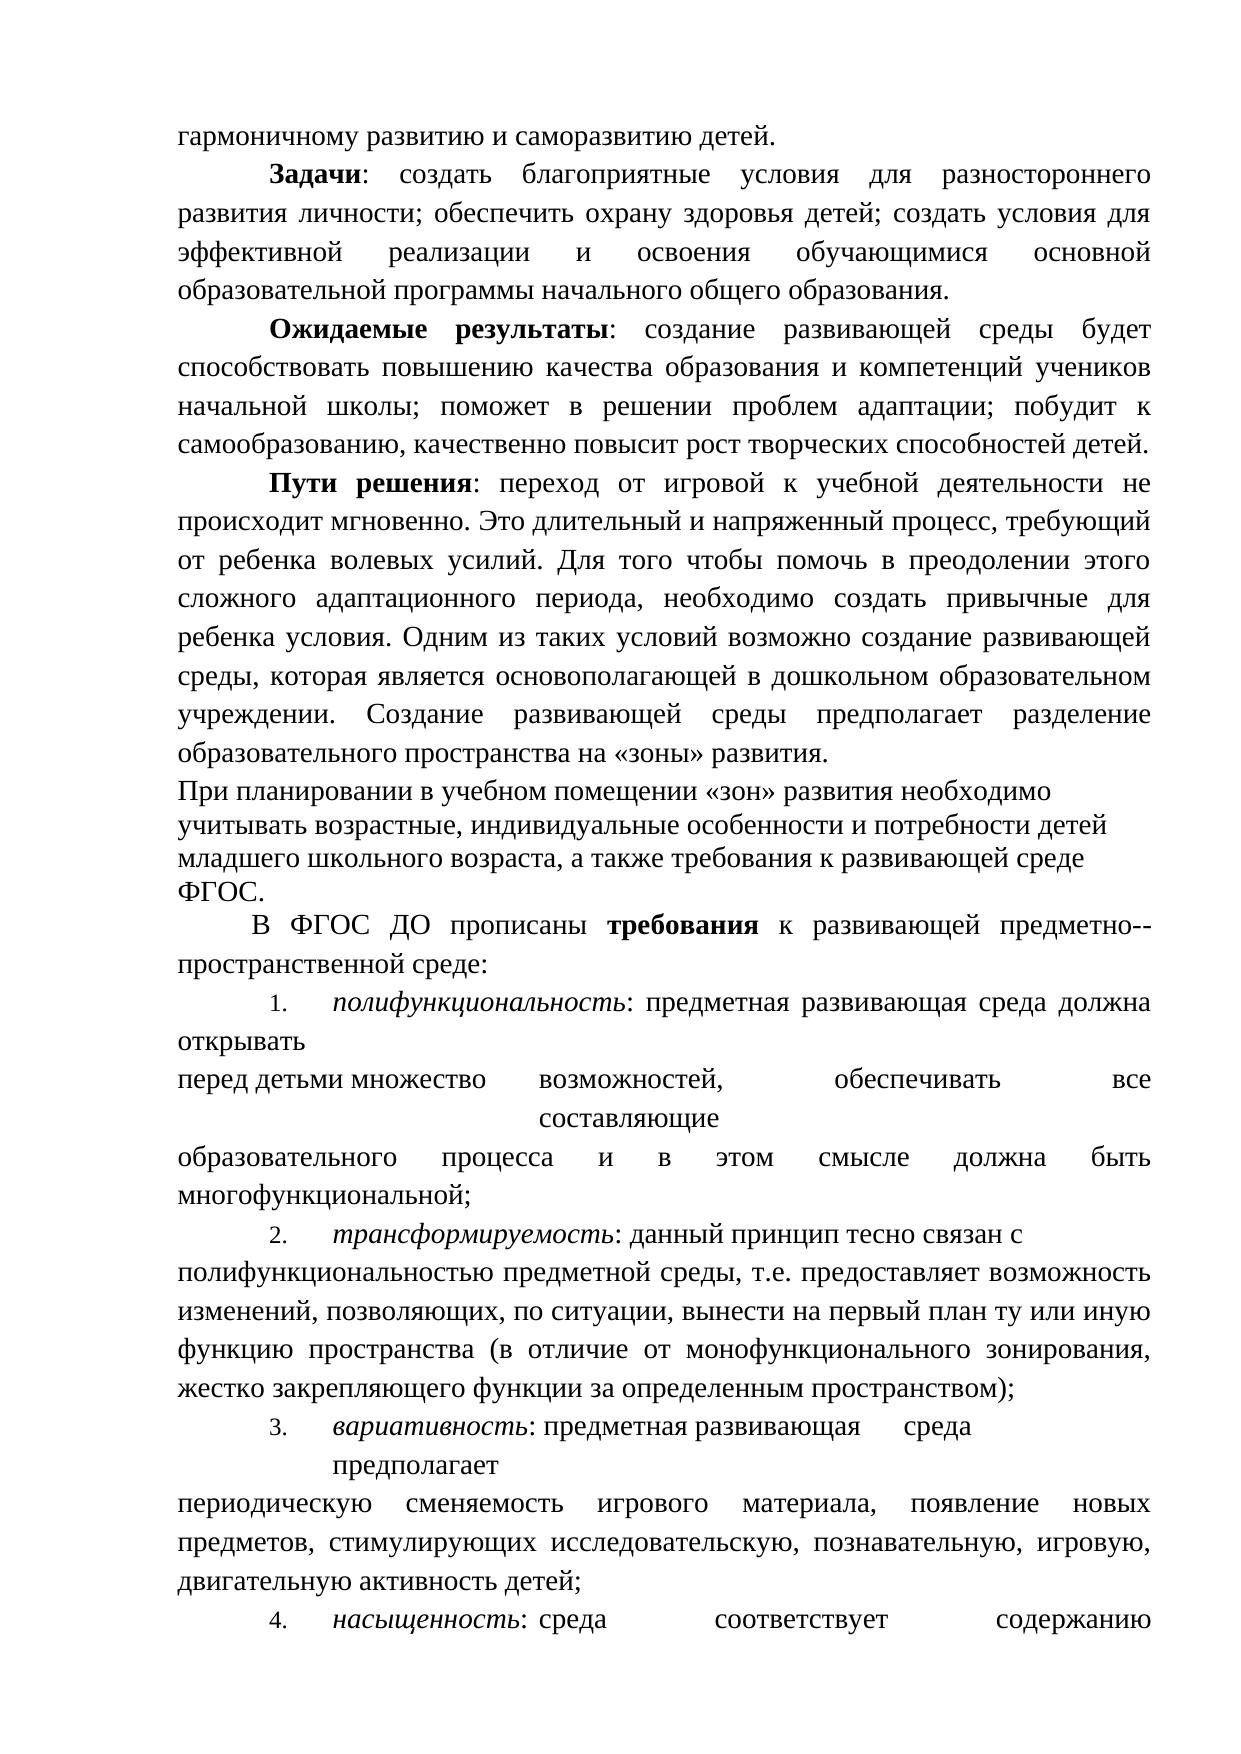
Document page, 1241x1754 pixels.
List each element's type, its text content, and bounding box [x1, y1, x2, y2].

list вариативность: предметная развивающая среда предполагает [177, 1408, 1152, 1481]
list трансформируемость: данный принцип тесно связан с [177, 1216, 1152, 1249]
text периодическую сменяемость игрового материала, появление новых предметов, стимулирующих исследовательскую, познавательную, игровую, двигательную активность детей; [177, 1486, 1152, 1596]
text Задачи: создать благоприятные условия для разностороннего развития личности; обеспечить охрану здоровья детей; создать условия для эффективной реализации и освоения обучающимися основной образовательной программы начального общего образования. [177, 157, 1152, 306]
text Ожидаемые результаты: создание развивающей среды будет способствовать повышению качества образования и компетенций учеников начальной школы; поможет в решении проблем адаптации; побудит к самообразованию, качественно повысит рост творческих способностей детей. [177, 311, 1152, 460]
text перед детьми множество возможностей, обеспечивать все составляющие [177, 1062, 1152, 1134]
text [177, 118, 1152, 152]
list полифункциональность: предметная развивающая среда должна открывать [177, 984, 1152, 1057]
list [177, 1601, 1152, 1635]
text Пути решения: переход от игровой к учебной деятельности не происходит мгновенно. Это длительный и напряженный процесс, требующий от ребенка волевых усилий. Для того чтобы помочь в преодолении этого сложного адаптационного периода, необходимо создать привычные для ребенка условия. Одним из таких условий возможно создание развивающей среды, которая является основополагающей в дошкольном образовательном учреждении. Создание развивающей среды предполагает разделение образовательного пространства на «зоны» развития. [177, 465, 1152, 768]
text полифункциональностью предметной среды, т.е. предоставляет возможность изменений, позволяющих, по ситуации, вынести на первый план ту или иную функцию пространства (в отличие от монофункционального зонирования, жестко закрепляющего функции за определенным пространством); [177, 1254, 1152, 1403]
text образовательного процесса и в этом смысле должна быть многофункциональной; [177, 1139, 1152, 1211]
text В ФГОС ДО прописаны требования к развивающей предметно-пространственной среде: [177, 907, 1152, 979]
text При планировании в учебном помещении «зон» развития необходимо учитывать возрастные, индивидуальные особенности и потребности детей младшего школьного возраста, а также требования к развивающей среде ФГОС. [177, 773, 1152, 907]
